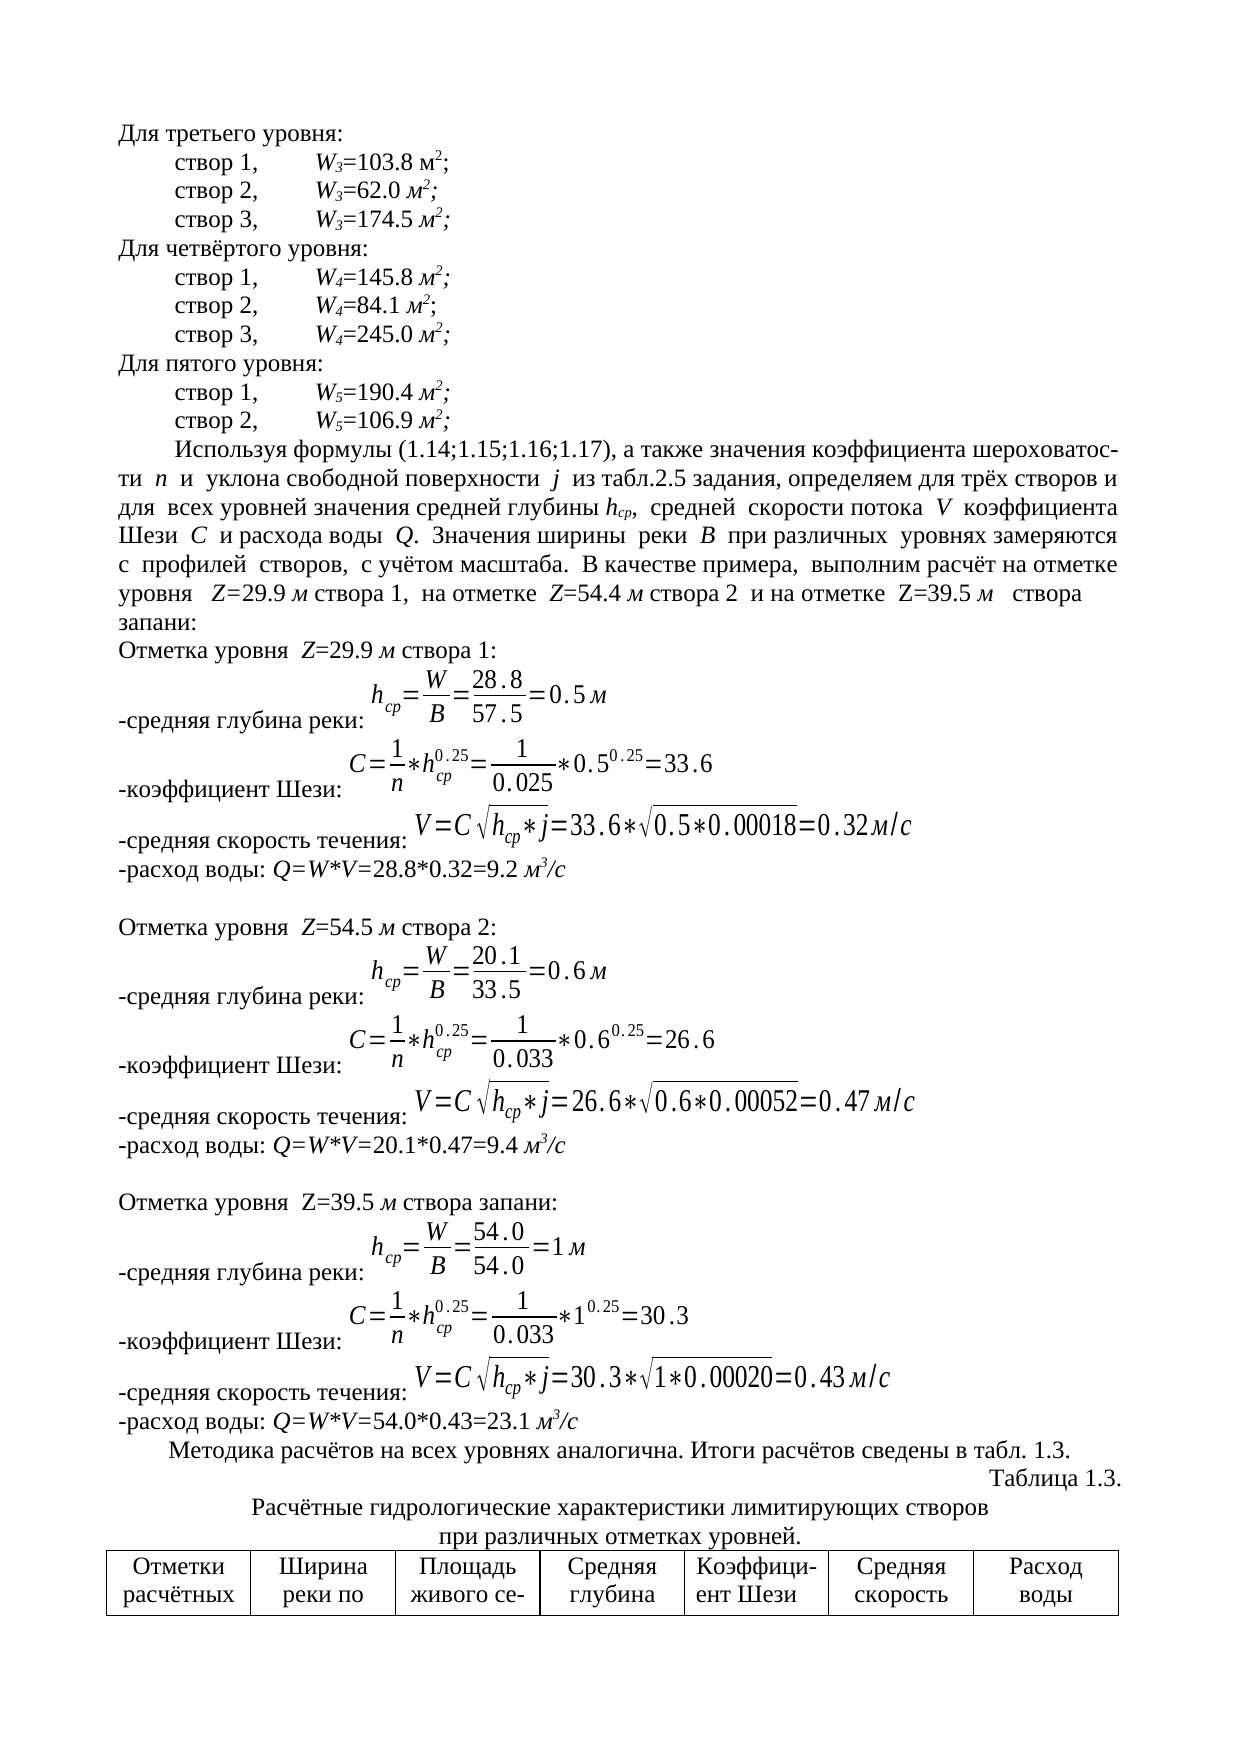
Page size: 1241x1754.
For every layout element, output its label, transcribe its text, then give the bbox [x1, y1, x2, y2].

text -расход воды: Q=W*V=54.0*0.43=23.1 м3/с [118, 1406, 1122, 1435]
text створ 1, W5=190.4 м2; [118, 377, 1122, 406]
text Для третьего уровня: [118, 118, 1122, 147]
text Отметка уровня Z=29.9 м створа 1: [118, 636, 1122, 664]
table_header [829, 1551, 973, 1615]
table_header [396, 1551, 539, 1615]
text уровня Z=29.9 м створа 1, на отметке Z=54.4 м створа 2 и на отметке Z=39.5 м створа запани: [118, 578, 1122, 636]
text створ 2, W4=84.1 м2; [118, 291, 1122, 319]
text -коэффициент Шези: [118, 1286, 1122, 1355]
text Методика расчётов на всех уровнях аналогична. Итоги расчётов сведены в табл. 1.3. [118, 1435, 1122, 1463]
text створ 3, W4=245.0 м2; [118, 319, 1122, 348]
text Расчётные гидрологические характеристики лимитирующих створов [118, 1492, 1122, 1521]
text для всех уровней значения средней глубины hср, средней скорости потока V коэффициента Шези С и расхода воды Q. Значения ширины реки В при различных уровнях замеряются с профилей створов, с учётом масштаба. В качестве примера, выполним расчёт на отметке [118, 492, 1122, 578]
text при различных отметках уровней. [118, 1521, 1122, 1550]
text створ 3, W3=174.5 м2; [118, 204, 1122, 233]
text створ 1, W4=145.8 м2; [118, 262, 1122, 291]
text -средняя глубина реки: [118, 664, 1122, 734]
text -расход воды: Q=W*V=28.8*0.32=9.2 м3/с [118, 854, 1122, 883]
text -средняя скорость течения: [118, 1355, 1122, 1406]
table_header Расход воды Q, м3/с [974, 1551, 1118, 1615]
text Для четвёртого уровня: [118, 233, 1122, 262]
text -коэффициент Шези: [118, 734, 1122, 803]
text Отметка уровня Z=54.5 м створа 2: [118, 912, 1122, 940]
text -расход воды: Q=W*V=20.1*0.47=9.4 м3/с [118, 1130, 1122, 1159]
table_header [685, 1551, 828, 1615]
text створ 1, W3=103.8 м2; [118, 147, 1122, 176]
text -коэффициент Шези: [118, 1010, 1122, 1079]
text Отметка уровня Z=39.5 м створа запани: [118, 1187, 1122, 1216]
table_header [251, 1551, 395, 1615]
text -средняя скорость течения: [118, 1079, 1122, 1130]
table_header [541, 1551, 684, 1615]
text створ 2, W3=62.0 м2; [118, 176, 1122, 204]
text Таблица 1.3. [118, 1463, 1122, 1492]
text Используя формулы (1.14;1.15;1.16;1.17), а также значения коэффициента шероховатос-ти n и уклона свободной поверхности j из табл.2.5 задания, определяем для трёх створов и [118, 434, 1122, 492]
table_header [107, 1551, 250, 1615]
text -средняя скорость течения: [118, 803, 1122, 854]
text -средняя глубина реки: [118, 1216, 1122, 1286]
text Для пятого уровня: [118, 348, 1122, 377]
text створ 2, W5=106.9 м2; [118, 406, 1122, 434]
text -средняя глубина реки: [118, 940, 1122, 1010]
